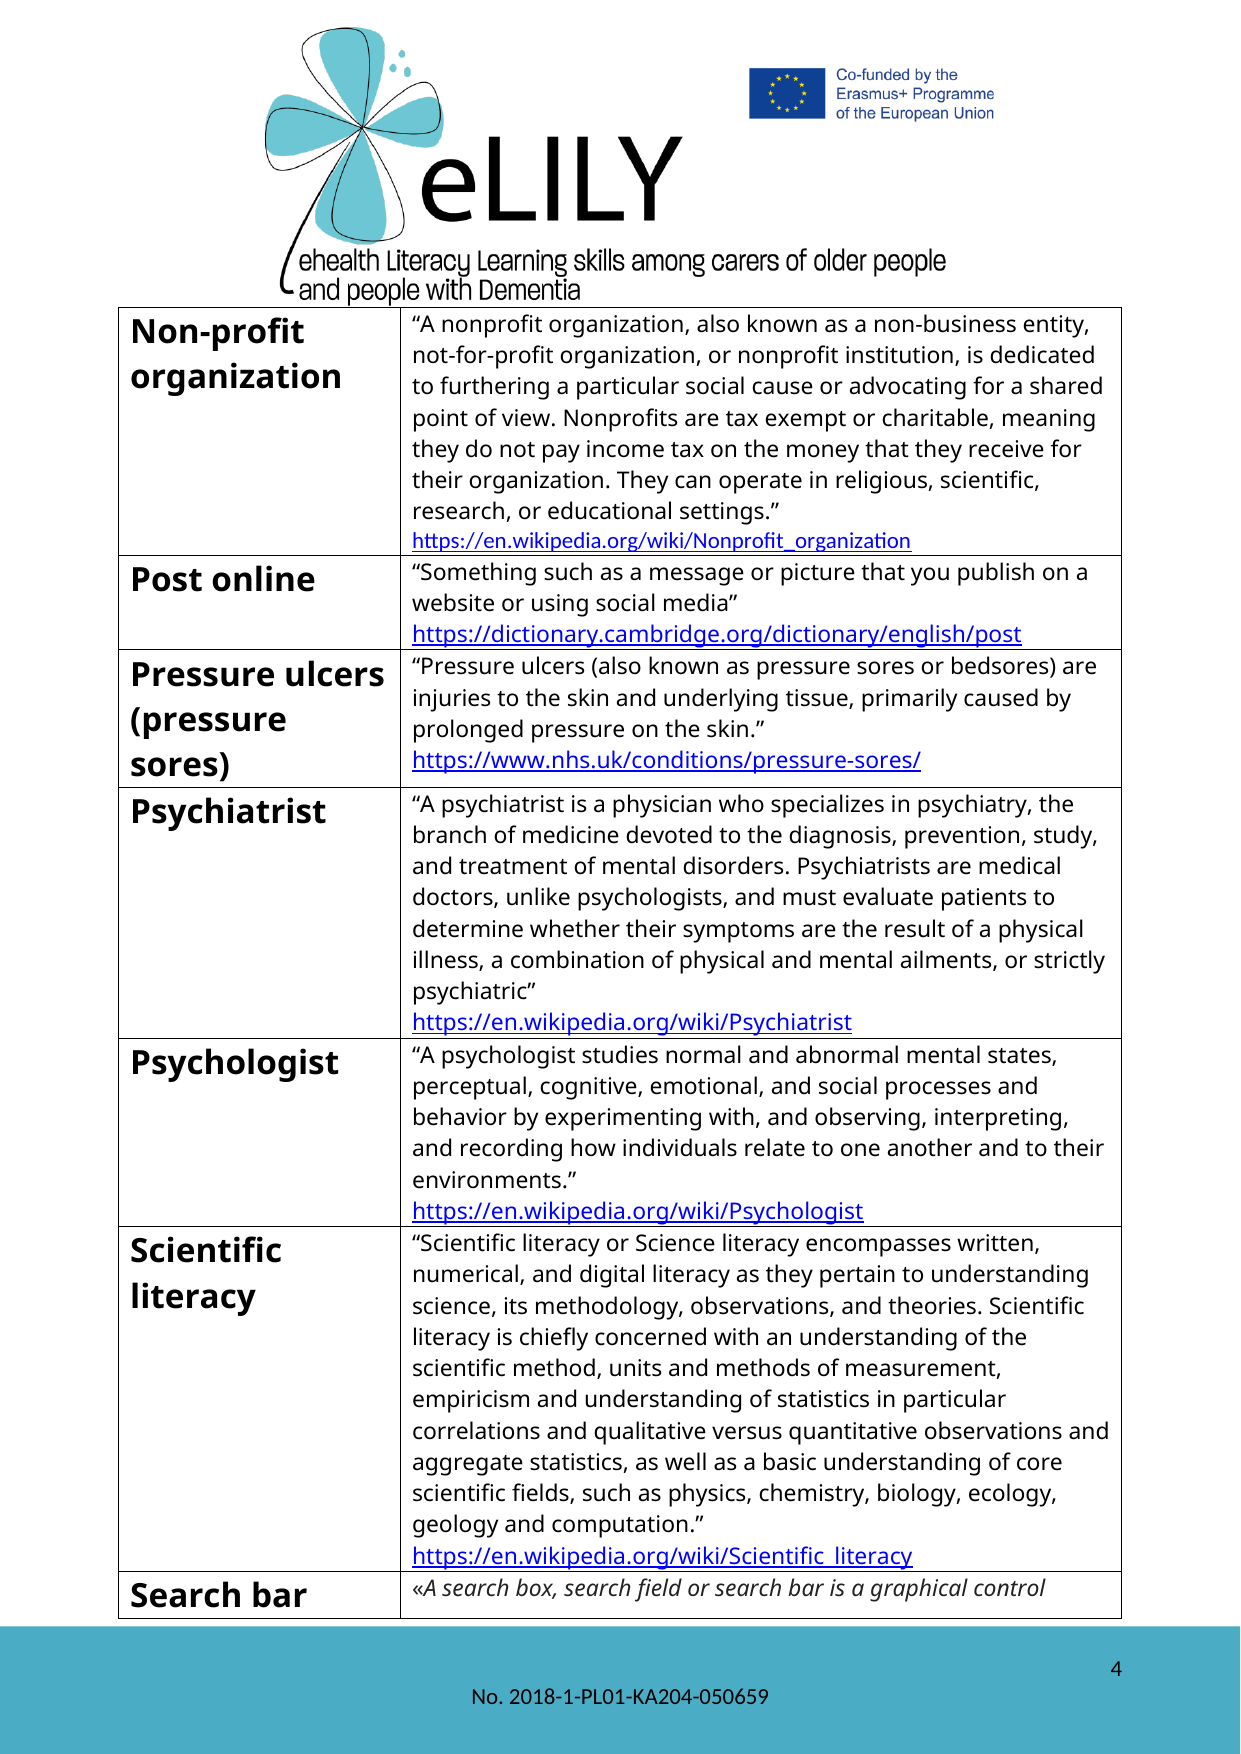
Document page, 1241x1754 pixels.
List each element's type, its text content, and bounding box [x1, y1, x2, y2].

table_cell “Something such as a message or picture that you publish on a website or using social media” https://dictionary.cambridge.org/dictionary/english/post [401, 556, 1121, 649]
table_cell “Pressure ulcers (also known as pressure sores or bedsores) are injuries to the skin and underlying tissue, primarily caused by prolonged pressure on the skin.” https://www.nhs.uk/conditions/pressure-sores/ [401, 650, 1121, 787]
table_cell Psychologist [119, 1039, 400, 1226]
table_cell Post online [119, 556, 400, 649]
table_cell Pressure ulcers (pressure sores) [119, 650, 400, 787]
picture [264, 27, 994, 307]
table_cell “A psychologist studies normal and abnormal mental states, perceptual, cognitive, emotional, and social processes and behavior by experimenting with, and observing, interpreting, and recording how individuals relate to one another and to their environments.” https://en.wikipedia.org/wiki/Psychologist [401, 1039, 1121, 1226]
table_cell “Scientific literacy or Science literacy encompasses written, numerical, and digital literacy as they pertain to understanding science, its methodology, observations, and theories. Scientific literacy is chiefly concerned with an understanding of the scientific method, units and methods of measurement, empiricism and understanding of statistics in particular correlations and qualitative versus quantitative observations and aggregate statistics, as well as a basic understanding of core scientific fields, such as physics, chemistry, biology, ecology, geology and computation.” https://en.wikipedia.org/wiki/Scientific_literacy [401, 1227, 1121, 1571]
table_cell Scientific literacy [119, 1227, 400, 1571]
table_cell “A nonprofit organization, also known as a non-business entity, not-for-profit organization, or nonprofit institution, is dedicated to furthering a particular social cause or advocating for a shared point of view. Nonprofits are tax exempt or charitable, meaning they do not pay income tax on the money that they receive for their organization. They can operate in religious, scientific, research, or educational settings.” https://en.wikipedia.org/wiki/Nonprofit_organization [401, 308, 1121, 554]
table_cell Non-profit organization [119, 308, 400, 554]
table_cell Psychiatrist [119, 788, 400, 1038]
table_cell “A psychiatrist is a physician who specializes in psychiatry, the branch of medicine devoted to the diagnosis, prevention, study, and treatment of mental disorders. Psychiatrists are medical doctors, unlike psychologists, and must evaluate patients to determine whether their symptoms are the result of a physical illness, a combination of physical and mental ailments, or strictly psychiatric” https://en.wikipedia.org/wiki/Psychiatrist [401, 788, 1121, 1038]
table_cell Search bar [119, 1572, 400, 1617]
